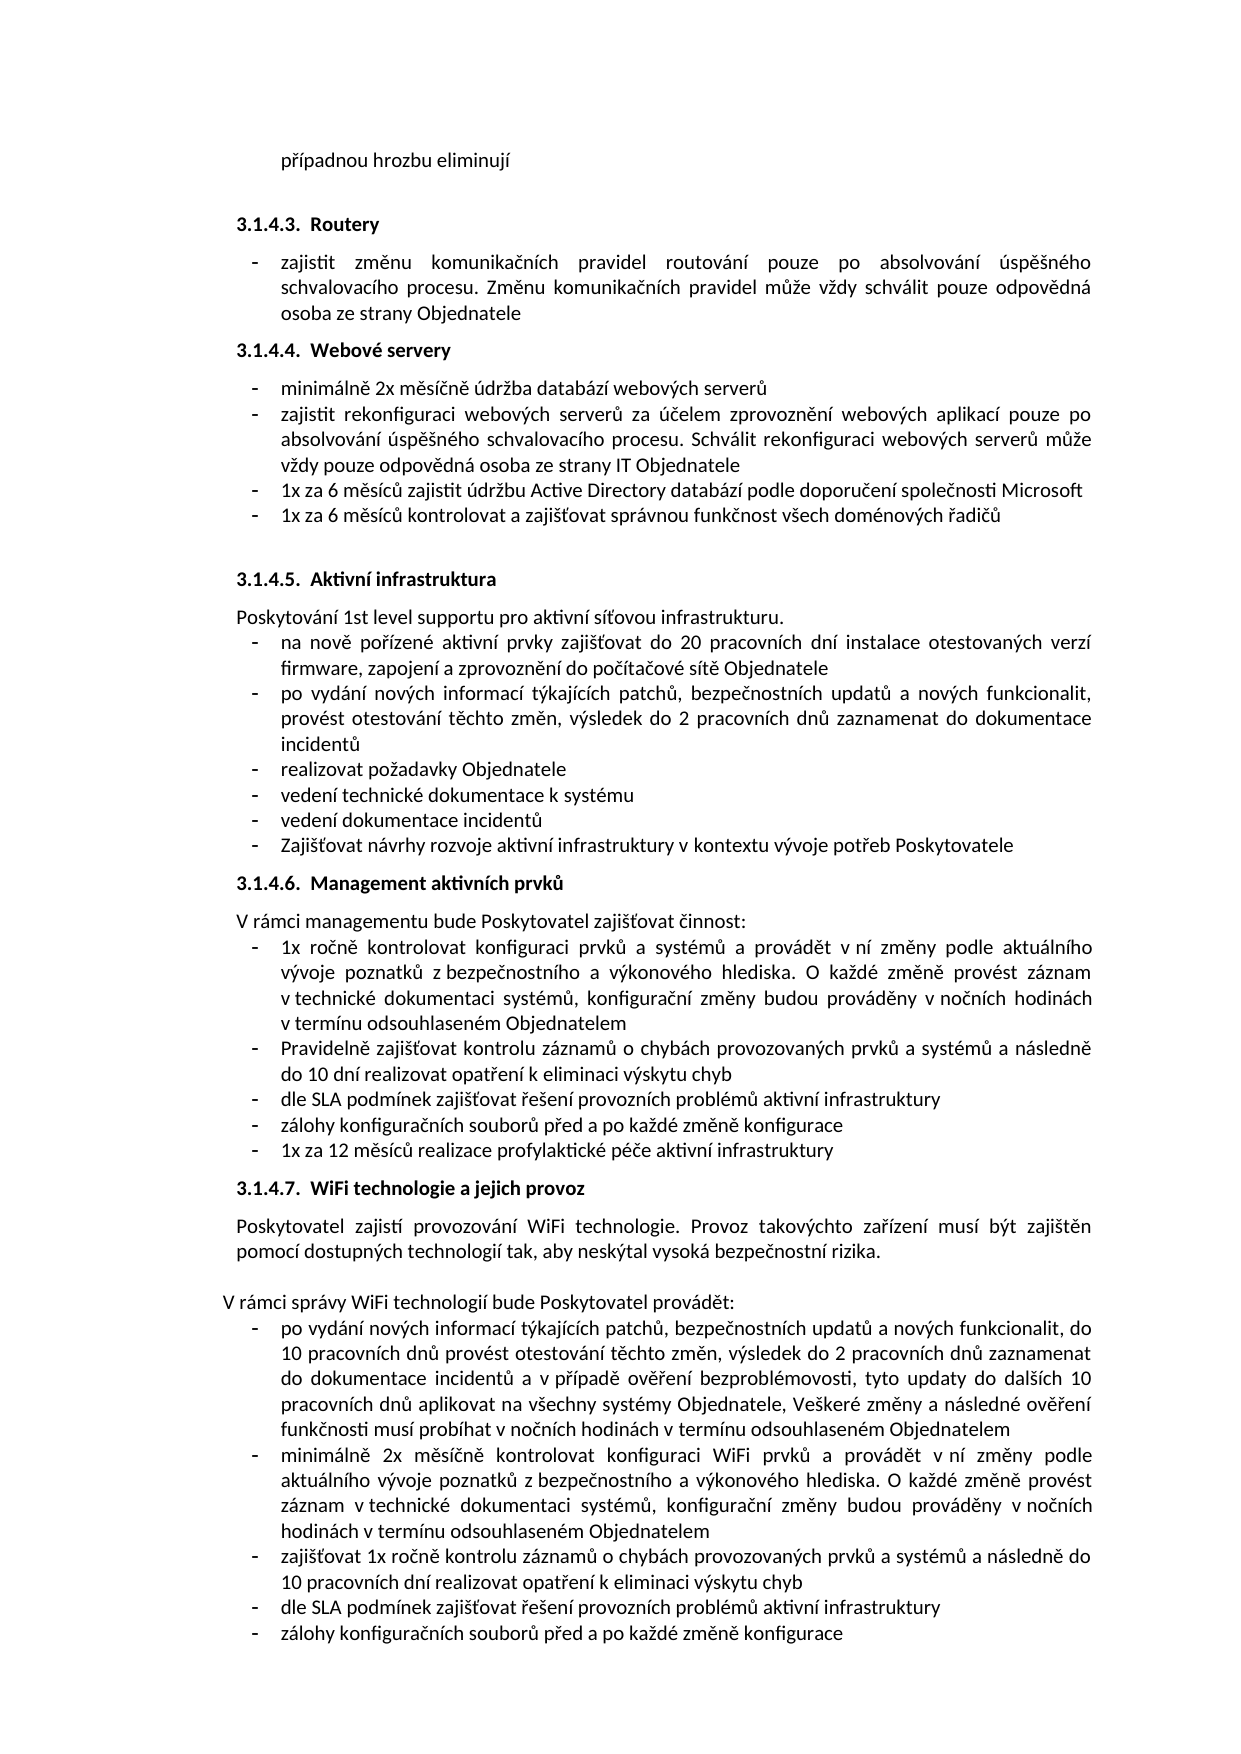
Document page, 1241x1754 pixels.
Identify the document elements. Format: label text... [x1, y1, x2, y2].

list po vydání nových informací týkajících patchů, bezpečnostních updatů a nových funkcionalit, provést otestování těchto změn, výsledek do 2 pracovních dnů zaznamenat do dokumentace incidentů [251, 680, 1093, 756]
list realizovat požadavky Objednatele [251, 756, 1093, 782]
list minimálně 2x měsíčně údržba databází webových serverů [251, 376, 1093, 401]
list Pravidelně zajišťovat kontrolu záznamů o chybách provozovaných prvků a systémů a následně do 10 dní realizovat opatření k eliminaci výskytu chyb [251, 1036, 1093, 1086]
list zálohy konfiguračních souborů před a po každé změně konfigurace [251, 1620, 1093, 1645]
list vedení technické dokumentace k systému [251, 782, 1093, 807]
list Management aktivních prvků [236, 871, 1093, 896]
text V rámci managementu bude Poskytovatel zajišťovat činnost: [236, 908, 1093, 934]
list 1x za 6 měsíců kontrolovat a zajišťovat správnou funkčnost všech doménových řadičů [251, 503, 1093, 528]
list 1x ročně kontrolovat konfiguraci prvků a systémů a provádět v ní změny podle aktuálního vývoje poznatků z bezpečnostního a výkonového hlediska. O každé změně provést záznam v technické dokumentaci systémů, konfigurační změny budou prováděny v nočních hodinách v termínu odsouhlaseném Objednatelem [251, 934, 1093, 1036]
list 1x za 6 měsíců zajistit údržbu Active Directory databází podle doporučení společnosti Microsoft [251, 477, 1093, 503]
list Zajišťovat návrhy rozvoje aktivní infrastruktury v kontextu vývoje potřeb Poskytovatele [251, 833, 1093, 858]
list Webové servery [236, 338, 1093, 363]
list dle SLA podmínek zajišťovat řešení provozních problémů aktivní infrastruktury [251, 1594, 1093, 1620]
list Routery [236, 211, 1093, 236]
list zajistit rekonfiguraci webových serverů za účelem zprovoznění webových aplikací pouze po absolvování úspěšného schvalovacího procesu. Schválit rekonfiguraci webových serverů může vždy pouze odpovědná osoba ze strany IT Objednatele [251, 401, 1093, 477]
list Aktivní infrastruktura [236, 566, 1093, 591]
list WiFi technologie a jejich provoz [236, 1175, 1093, 1201]
list dle SLA podmínek zajišťovat řešení provozních problémů aktivní infrastruktury [251, 1086, 1093, 1112]
list zálohy konfiguračních souborů před a po každé změně konfigurace [251, 1112, 1093, 1137]
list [251, 148, 1093, 173]
text V rámci správy WiFi technologií bude Poskytovatel provádět: [223, 1289, 1093, 1315]
text Poskytovatel zajistí provozování WiFi technologie. Provoz takovýchto zařízení musí být zajištěn pomocí dostupných technologií tak, aby neskýtal vysoká bezpečnostní rizika. [236, 1213, 1093, 1264]
list na nově pořízené aktivní prvky zajišťovat do 20 pracovních dní instalace otestovaných verzí firmware, zapojení a zprovoznění do počítačové sítě Objednatele [251, 629, 1093, 680]
list zajišťovat 1x ročně kontrolu záznamů o chybách provozovaných prvků a systémů a následně do 10 pracovních dní realizovat opatření k eliminaci výskytu chyb [251, 1543, 1093, 1594]
list 1x za 12 měsíců realizace profylaktické péče aktivní infrastruktury [251, 1137, 1093, 1163]
list zajistit změnu komunikačních pravidel routování pouze po absolvování úspěšného schvalovacího procesu. Změnu komunikačních pravidel může vždy schválit pouze odpovědná osoba ze strany Objednatele [251, 249, 1093, 325]
list po vydání nových informací týkajících patchů, bezpečnostních updatů a nových funkcionalit, do 10 pracovních dnů provést otestování těchto změn, výsledek do 2 pracovních dnů zaznamenat do dokumentace incidentů a v případě ověření bezproblémovosti, tyto updaty do dalších 10 pracovních dnů aplikovat na všechny systémy Objednatele, Veškeré změny a následné ověření funkčnosti musí probíhat v nočních hodinách v termínu odsouhlaseném Objednatelem [251, 1315, 1093, 1442]
list vedení dokumentace incidentů [251, 807, 1093, 833]
text Poskytování 1st level supportu pro aktivní síťovou infrastrukturu. [236, 604, 1093, 629]
list minimálně 2x měsíčně kontrolovat konfiguraci WiFi prvků a provádět v ní změny podle aktuálního vývoje poznatků z bezpečnostního a výkonového hlediska. O každé změně provést záznam v technické dokumentaci systémů, konfigurační změny budou prováděny v nočních hodinách v termínu odsouhlaseném Objednatelem [251, 1442, 1093, 1543]
